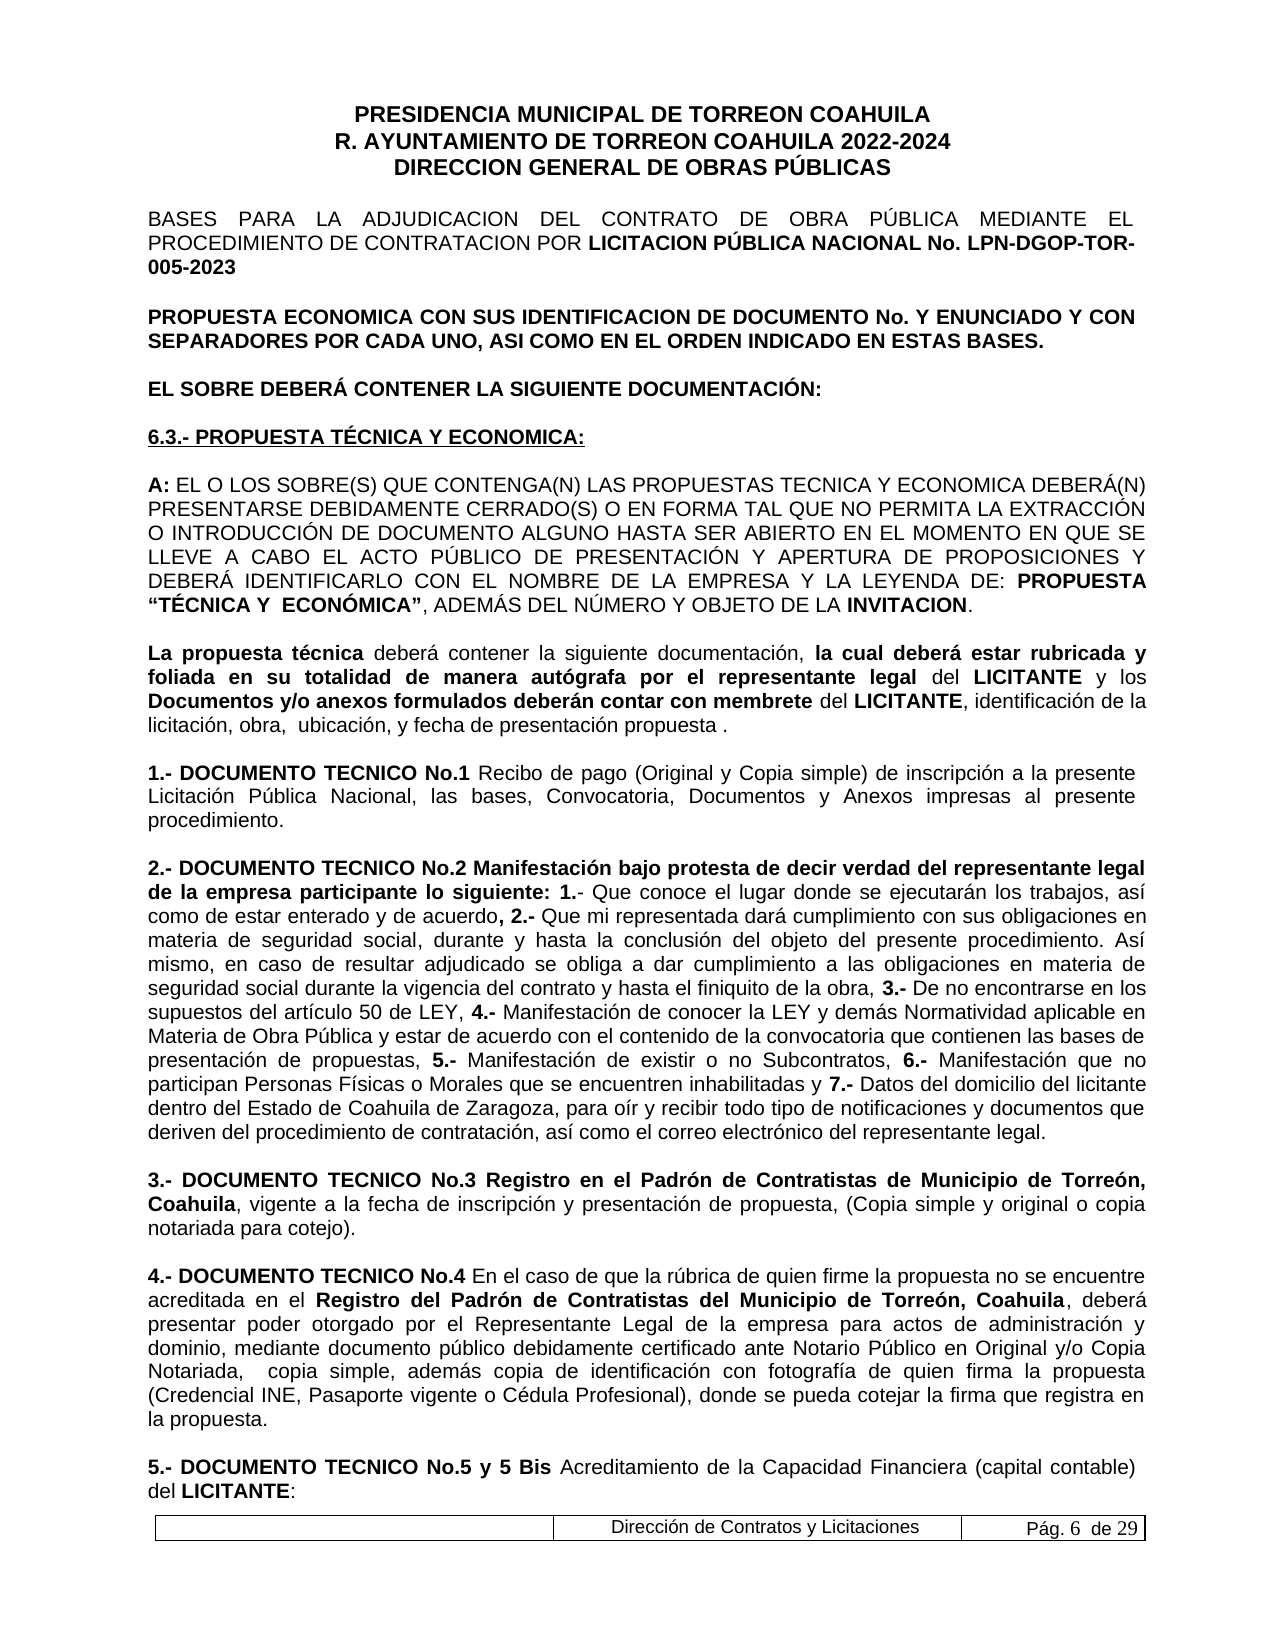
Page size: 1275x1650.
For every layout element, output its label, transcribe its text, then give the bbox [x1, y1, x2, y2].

text 6.3.- PROPUESTA TÉCNICA Y ECONOMICA: [148, 425, 1137, 449]
text La propuesta técnica deberá contener la siguiente documentación, la cual deberá estar rubricada y foliada en su totalidad de manera autógrafa por el representante legal del LICITANTE y los Documentos y/o anexos formulados deberán contar con membrete del LICITANTE, identificación de la licitación, obra, ubicación, y fecha de presentación propuesta . [148, 641, 1147, 736]
text EL SOBRE DEBERÁ CONTENER LA SIGUIENTE DOCUMENTACIÓN: [148, 377, 1147, 401]
text 3.- DOCUMENTO TECNICO No.3 Registro en el Padrón de Contratistas de Municipio de Torreón, Coahuila, vigente a la fecha de inscripción y presentación de propuesta, (Copia simple y original o copia notariada para cotejo). [148, 1168, 1147, 1239]
text A: EL O LOS SOBRE(S) QUE CONTENGA(N) LAS PROPUESTAS TECNICA Y ECONOMICA DEBERÁ(N) PRESENTARSE DEBIDAMENTE CERRADO(S) O EN FORMA TAL QUE NO PERMITA LA EXTRACCIÓN O INTRODUCCIÓN DE DOCUMENTO ALGUNO HASTA SER ABIERTO EN EL MOMENTO EN QUE SE LLEVE A CABO EL ACTO PÚBLICO DE PRESENTACIÓN Y APERTURA DE PROPOSICIONES Y DEBERÁ IDENTIFICARLO CON EL NOMBRE DE LA EMPRESA Y LA LEYENDA DE: PROPUESTA “TÉCNICA Y ECONÓMICA”, ADEMÁS DEL NÚMERO Y OBJETO DE LA INVITACION. [148, 473, 1147, 617]
text 2.- DOCUMENTO TECNICO No.2 Manifestación bajo protesta de decir verdad del representante legal de la empresa participante lo siguiente: 1.- Que conoce el lugar donde se ejecutarán los trabajos, así como de estar enterado y de acuerdo, 2.- Que mi representada dará cumplimiento con sus obligaciones en materia de seguridad social, durante y hasta la conclusión del objeto del presente procedimiento. Así mismo, en caso de resultar adjudicado se obliga a dar cumplimiento a las obligaciones en materia de seguridad social durante la vigencia del contrato y hasta el finiquito de la obra, 3.- De no encontrarse en los supuestos del artículo 50 de LEY, 4.- Manifestación de conocer la LEY y demás Normatividad aplicable en Materia de Obra Pública y estar de acuerdo con el contenido de la convocatoria que contienen las bases de presentación de propuestas, 5.- Manifestación de existir o no Subcontratos, 6.- Manifestación que no participan Personas Físicas o Morales que se encuentren inhabilitadas y 7.- Datos del domicilio del licitante dentro del Estado de Coahuila de Zaragoza, para oír y recibir todo tipo de notificaciones y documentos que deriven del procedimiento de contratación, así como el correo electrónico del representante legal. [148, 856, 1147, 1144]
text 1.- DOCUMENTO TECNICO No.1 Recibo de pago (Original y Copia simple) de inscripción a la presente Licitación Pública Nacional, las bases, Convocatoria, Documentos y Anexos impresas al presente procedimiento. [148, 760, 1137, 832]
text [148, 305, 1137, 353]
text 5.- DOCUMENTO TECNICO No.5 y 5 Bis Acreditamiento de la Capacidad Financiera (capital contable) del LICITANTE: [148, 1455, 1137, 1503]
text 4.- DOCUMENTO TECNICO No.4 En el caso de que la rúbrica de quien firme la propuesta no se encuentre acreditada en el Registro del Padrón de Contratistas del Municipio de Torreón, Coahuila, deberá presentar poder otorgado por el Representante Legal de la empresa para actos de administración y dominio, mediante documento público debidamente certificado ante Notario Público en Original y/o Copia Notariada, copia simple, además copia de identificación con fotografía de quien firma la propuesta (Credencial INE, Pasaporte vigente o Cédula Profesional), donde se pueda cotejar la firma que registra en la propuesta. [148, 1263, 1147, 1431]
